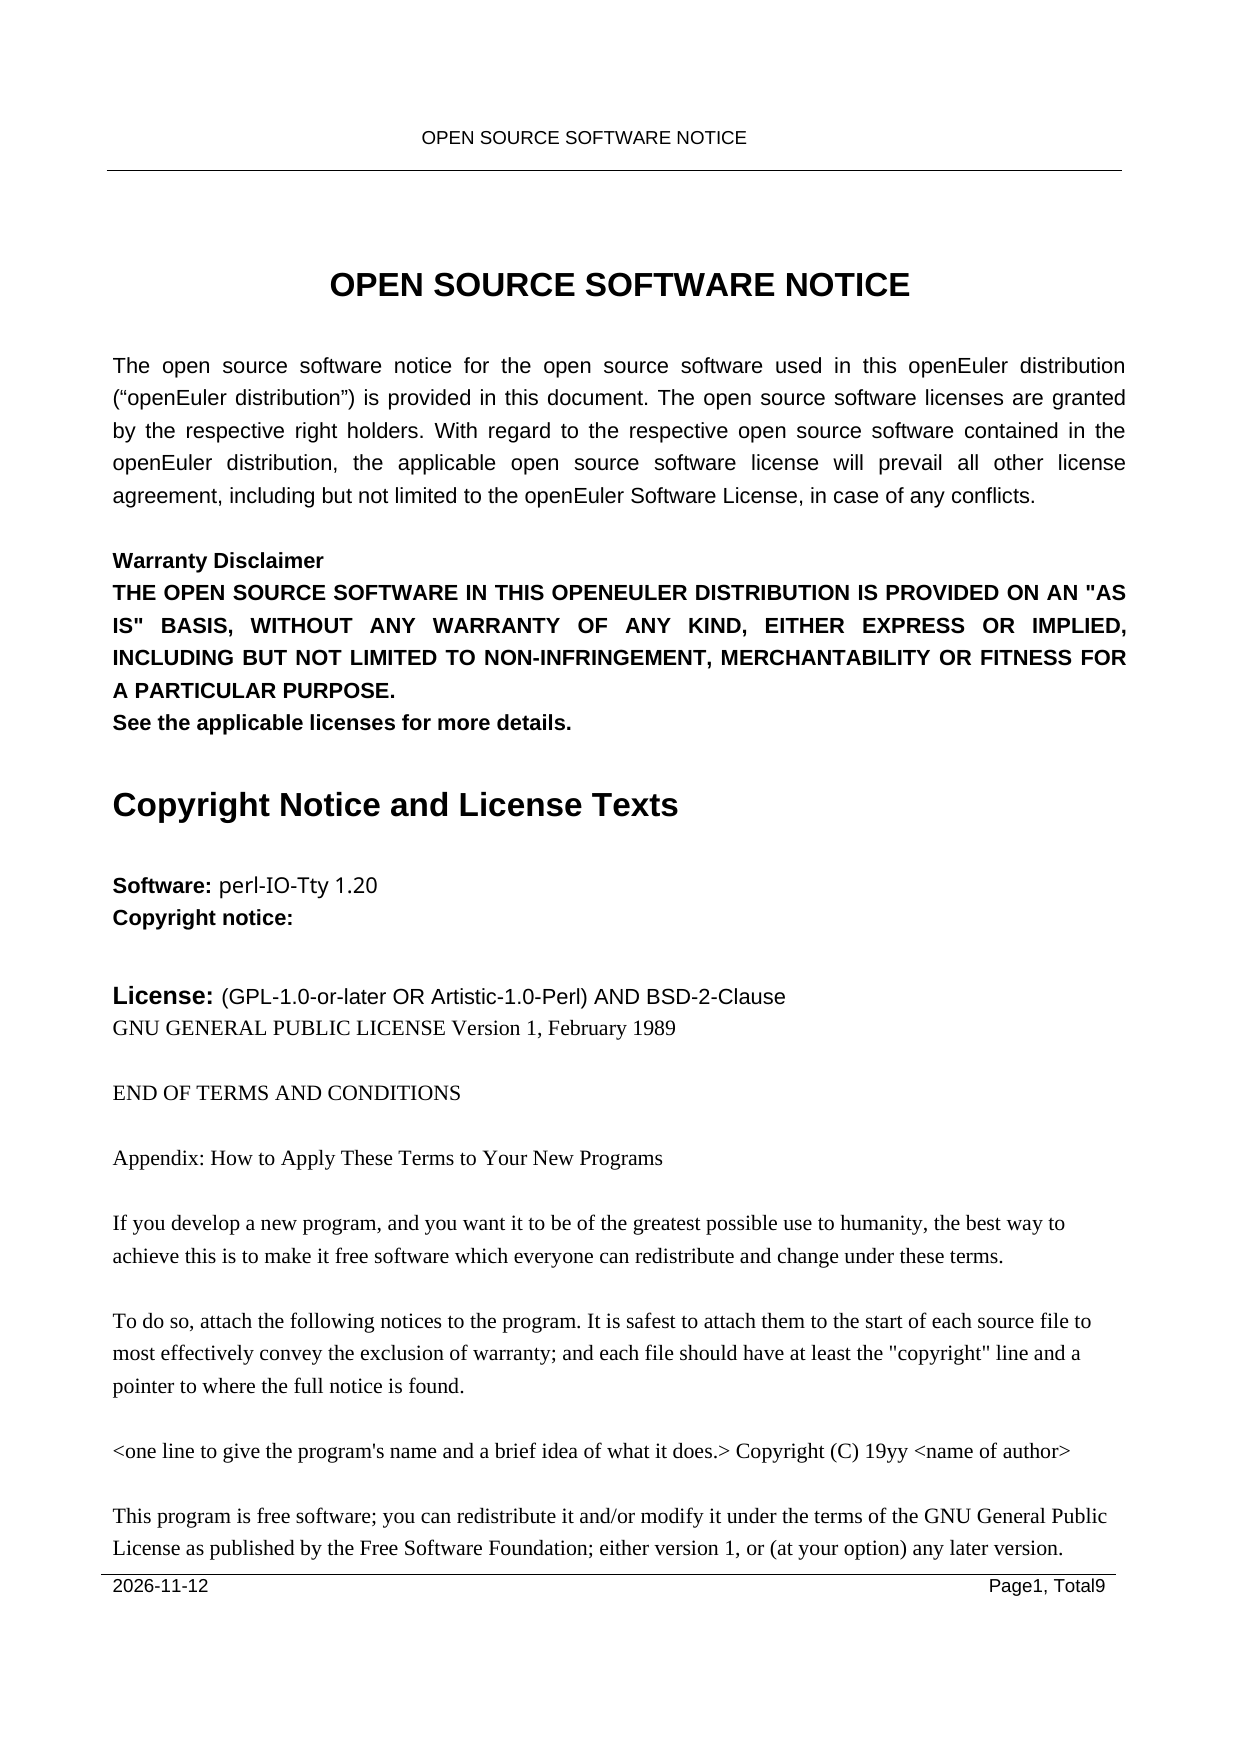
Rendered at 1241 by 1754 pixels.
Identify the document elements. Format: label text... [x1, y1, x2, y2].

text Warranty Disclaimer [112, 544, 1128, 576]
text Copyright Notice and License Texts [112, 771, 1128, 836]
text License: (GPL-1.0-or-later OR Artistic-1.0-Perl) AND BSD-2-Clause [112, 979, 1128, 1012]
title Software: perl-IO-Tty 1.20 [112, 869, 1128, 901]
text THE OPEN SOURCE SOFTWARE IN THIS OPENEULER DISTRIBUTION IS PROVIDED ON AN "AS IS" BASIS, WITHOUT ANY WARRANTY OF ANY KIND, EITHER EXPRESS OR IMPLIED, INCLUDING BUT NOT LIMITED TO NON-INFRINGEMENT, MERCHANTABILITY OR FITNESS FOR A PARTICULAR PURPOSE. See the applicable licenses for more details. [112, 576, 1128, 739]
text The open source software notice for the open source software used in this openEuler distribution (“openEuler distribution”) is provided in this document. The open source software licenses are granted by the respective right holders. With regard to the respective open source software contained in the openEuler distribution, the applicable open source software license will prevail all other license agreement, including but not limited to the openEuler Software License, in case of any conflicts. [112, 349, 1128, 511]
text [112, 1012, 1128, 1564]
text Copyright notice: [112, 901, 1128, 934]
text OPEN SOURCE SOFTWARE NOTICE [112, 251, 1128, 316]
